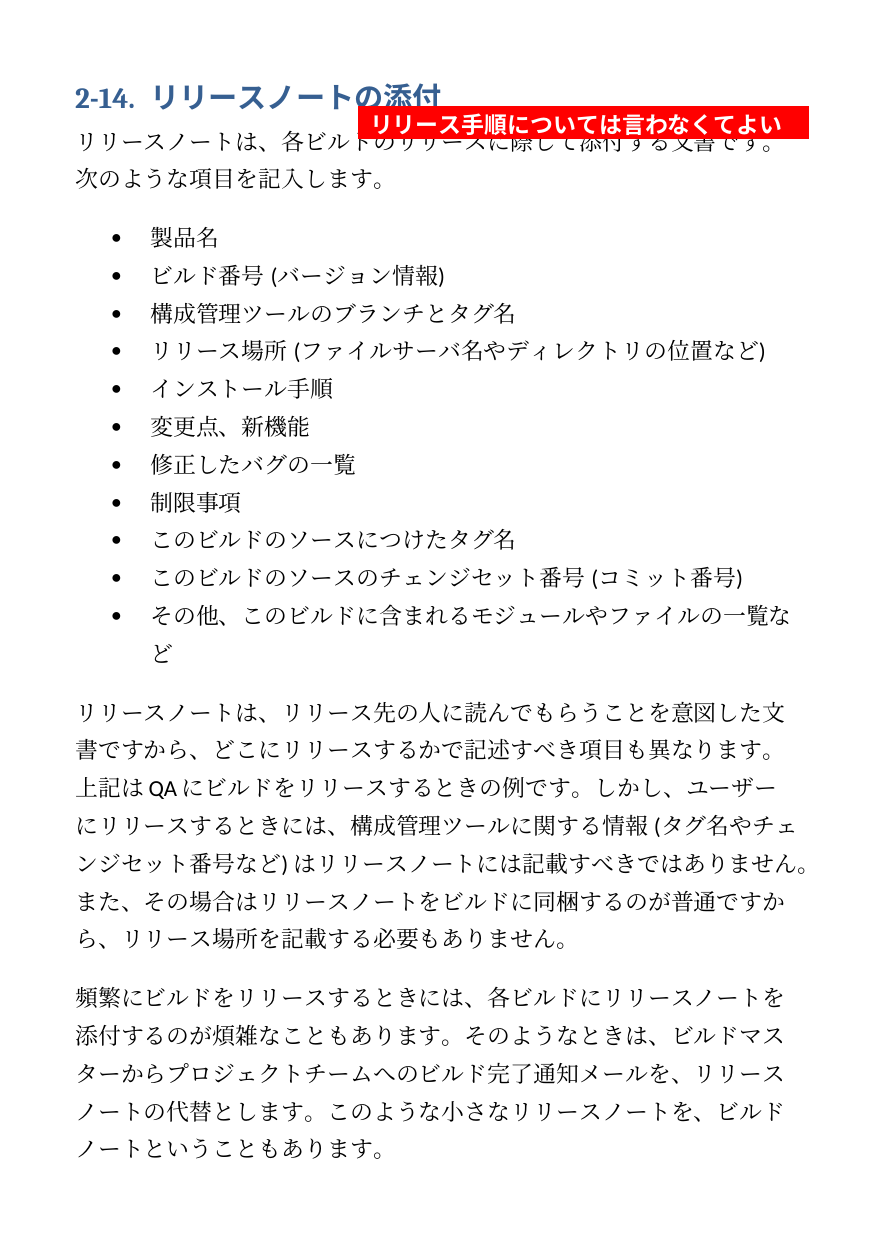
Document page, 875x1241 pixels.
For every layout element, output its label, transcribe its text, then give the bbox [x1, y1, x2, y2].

list ビルド番号 (バージョン情報) [112, 258, 799, 291]
list 修正したバグの一覧 [112, 447, 799, 480]
text 頻繁にビルドをリリースするときには、各ビルドにリリースノートを添付するのが煩雑なこともあります。そのようなときは、ビルドマスターからプロジェクトチームへのビルド完了通知メールを、リリースノートの代替とします。このような小さなリリースノートを、ビルドノートということもあります。 [75, 980, 799, 1164]
list このビルドのソースのチェンジセット番号 (コミット番号) [112, 560, 799, 593]
list その他、このビルドに含まれるモジュールやファイルの一覧など [112, 598, 799, 669]
text リリースノートは、リリース先の人に読んでもらうことを意図した文書ですから、どこにリリースするかで記述すべき項目も異なります。上記はQAにビルドをリリースするときの例です。しかし、ユーザーにリリースするときには、構成管理ツールに関する情報 (タグ名やチェンジセット番号など) はリリースノートには記載すべきではありません。また、その場合はリリースノートをビルドに同梱するのが普通ですから、リリース場所を記載する必要もありません。 [75, 694, 799, 954]
list 構成管理ツールのブランチとタグ名 [112, 296, 799, 328]
list このビルドのソースにつけたタグ名 [112, 522, 799, 555]
list インストール手順 [112, 371, 799, 404]
text リリースノートは、各ビルドのリリースに際して添付する文書です。次のような項目を記入します。 [75, 123, 799, 194]
subtitle リリースノートの添付 [75, 75, 799, 117]
list 製品名 [112, 220, 799, 253]
list リリース場所 (ファイルサーバ名やディレクトリの位置など) [112, 333, 799, 366]
list 制限事項 [112, 485, 799, 518]
list 変更点、新機能 [112, 409, 799, 442]
